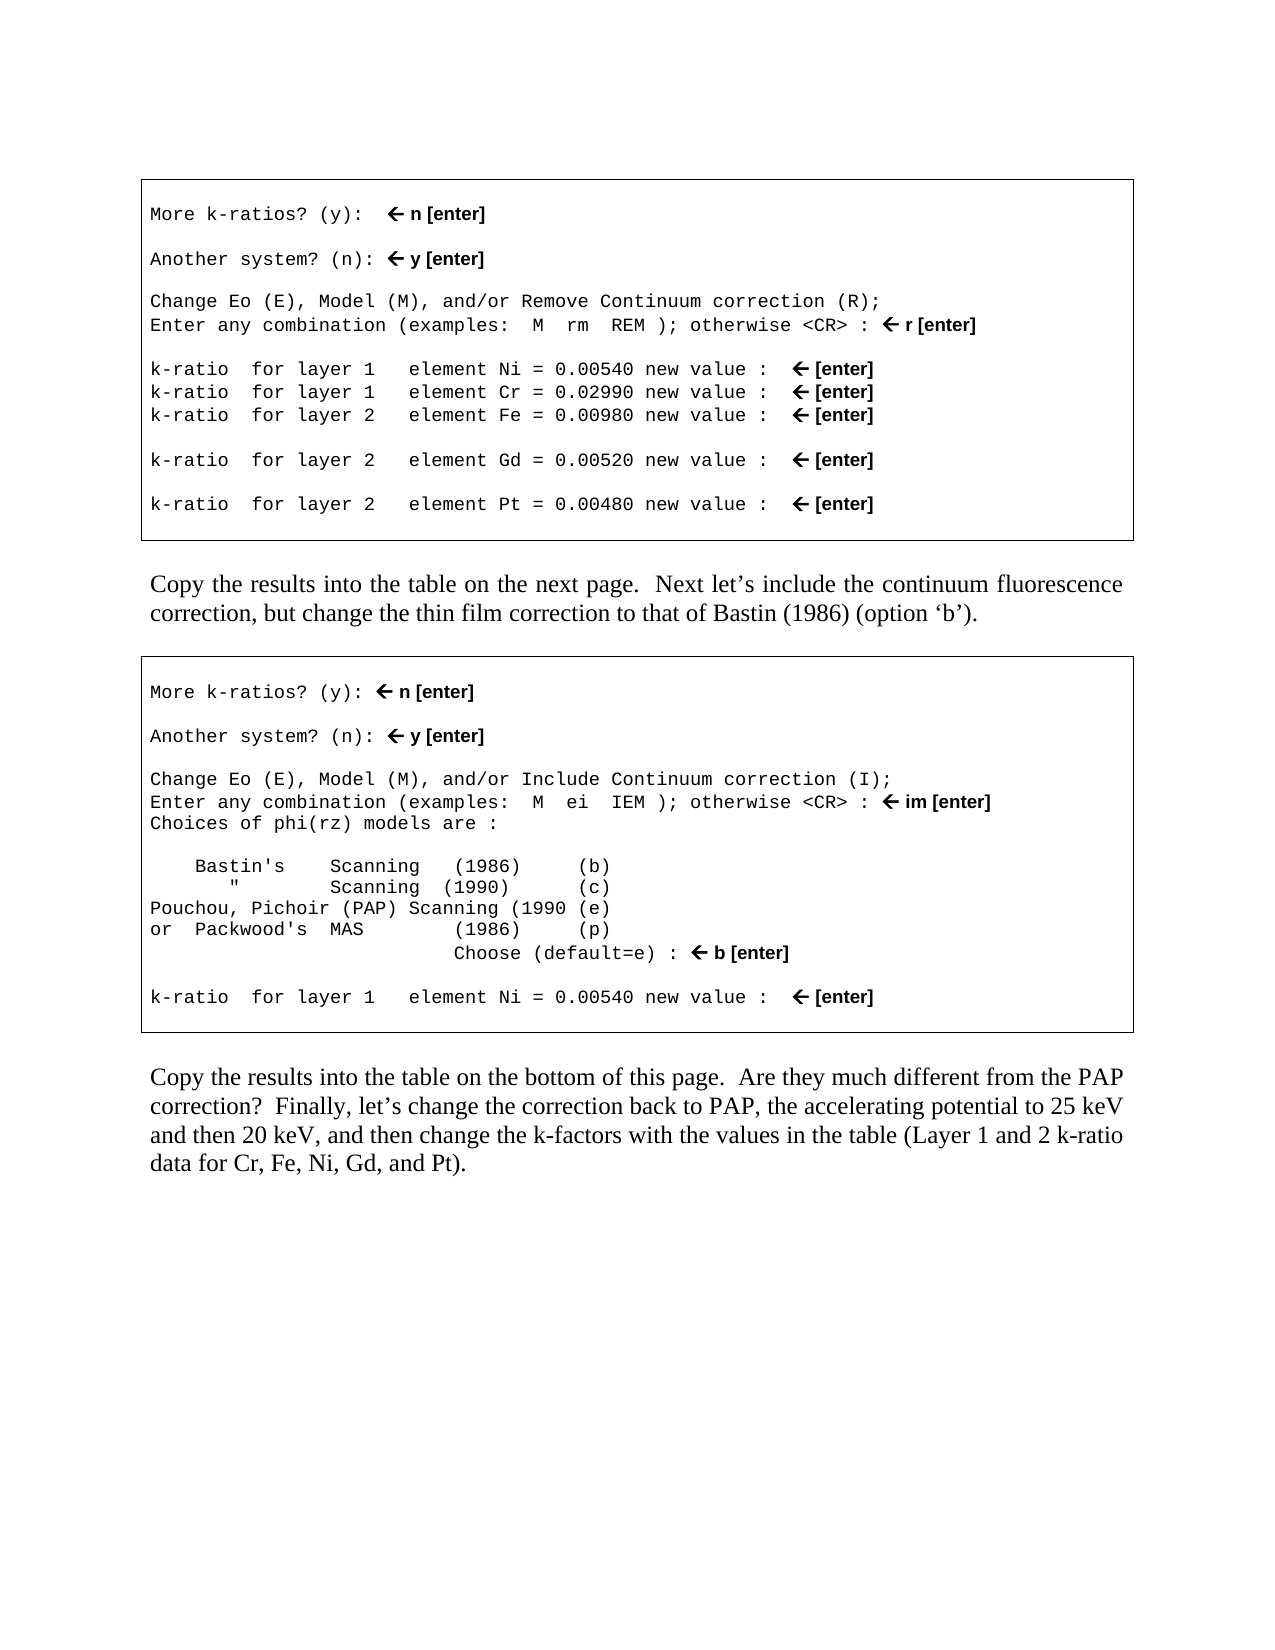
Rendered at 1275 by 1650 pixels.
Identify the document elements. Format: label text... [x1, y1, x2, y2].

text Change Eo (E), Model (M), and/or Include Continuum correction (I); [150, 769, 1125, 791]
text Choices of phi(rz) models are : [150, 814, 1125, 835]
text Copy the results into the table on the bottom of this page. Are they much different from the PAP correction? Finally, let’s change the correction back to PAP, the accelerating potential to 25 keV and then 20 keV, and then change the k-factors with the values in the table (Layer 1 and 2 k-ratio data for Cr, Fe, Ni, Gd, and Pt). [150, 1062, 1125, 1177]
text k-ratio for layer 2 element Gd = 0.00520 new value : [enter] [150, 449, 1125, 472]
text More k-ratios? (y): n [enter] [150, 681, 1125, 704]
text Pouchou, Pichoir (PAP) Scanning (1990 (e) [150, 899, 1125, 920]
text or Packwood's MAS (1986) (p) [150, 920, 1125, 941]
text k-ratio for layer 1 element Cr = 0.02990 new value : [enter] [150, 381, 1125, 404]
text More k-ratios? (y): n [enter] [150, 203, 1125, 226]
text " Scanning (1990) (c) [150, 878, 1125, 899]
text Enter any combination (examples: M ei IEM ); otherwise <CR> : im [enter] [150, 791, 1125, 814]
text Another system? (n): y [enter] [150, 248, 1125, 271]
text Choose (default=e) : b [enter] [150, 941, 1125, 965]
text Enter any combination (examples: M rm REM ); otherwise <CR> : r [enter] [150, 313, 1125, 337]
text k-ratio for layer 2 element Fe = 0.00980 new value : [enter] [150, 404, 1125, 427]
text Bastin's Scanning (1986) (b) [150, 856, 1125, 878]
text k-ratio for layer 1 element Ni = 0.00540 new value : [enter] [150, 358, 1125, 381]
text k-ratio for layer 2 element Pt = 0.00480 new value : [enter] [150, 493, 1125, 516]
text Another system? (n): y [enter] [150, 725, 1125, 748]
text Copy the results into the table on the next page. Next let’s include the continuum fluorescence correction, but change the thin film correction to that of Bastin (1986) (option ‘b’). [150, 569, 1125, 627]
text Change Eo (E), Model (M), and/or Remove Continuum correction (R); [150, 292, 1125, 313]
text k-ratio for layer 1 element Ni = 0.00540 new value : [enter] [150, 986, 1125, 1009]
